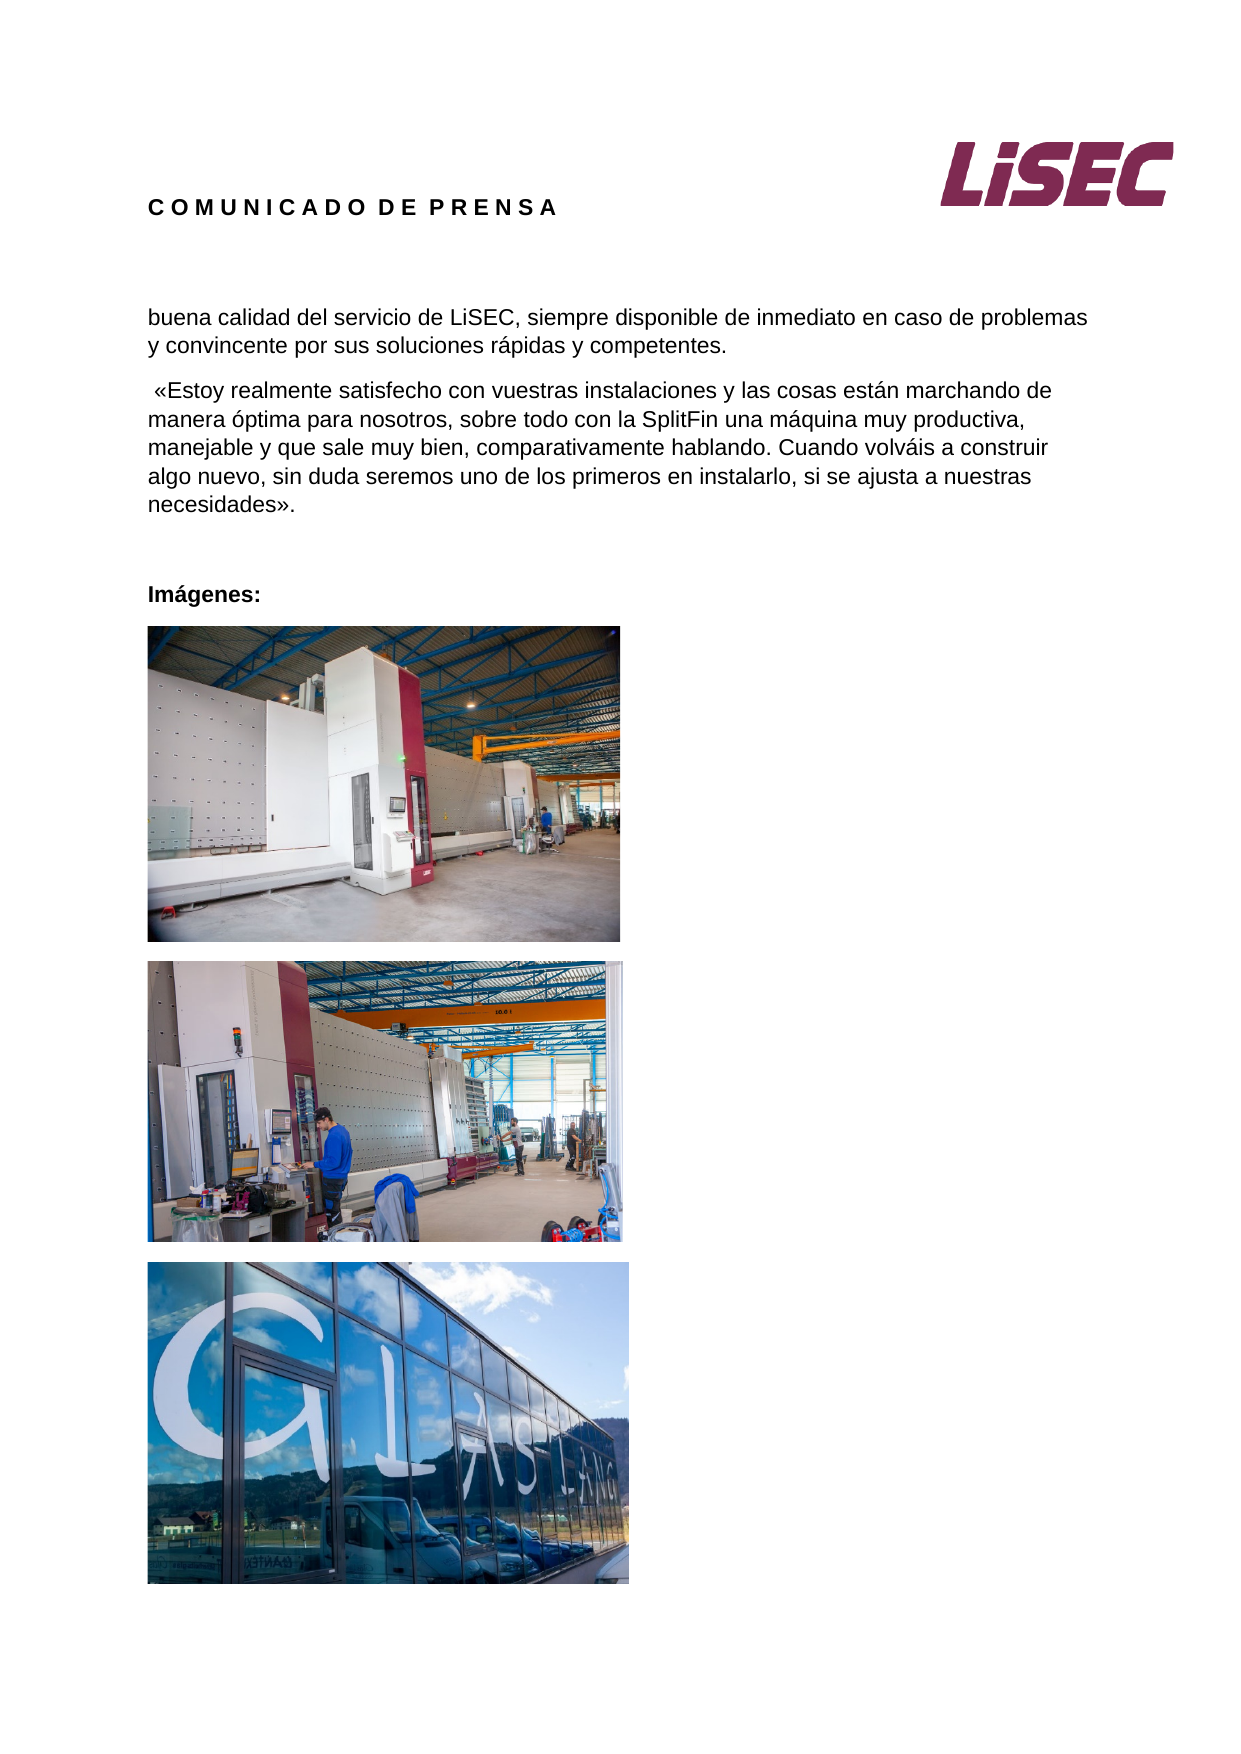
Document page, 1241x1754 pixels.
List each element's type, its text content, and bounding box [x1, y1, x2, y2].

picture [147, 1342, 157, 1349]
picture [147, 626, 621, 942]
text Imágenes: [148, 581, 1093, 608]
picture [147, 1262, 629, 1584]
text «Estoy realmente satisfecho con vuestras instalaciones y las cosas están marchando de manera óptima para nosotros, sobre todo con la SplitFin una máquina muy productiva, manejable y que sale muy bien, comparativamente hablando. Cuando volváis a construir algo nuevo, sin duda seremos uno de los primeros en instalarlo, si se ajusta a nuestras necesidades». [148, 377, 1093, 517]
picture [939, 142, 1173, 205]
picture [147, 961, 623, 1242]
